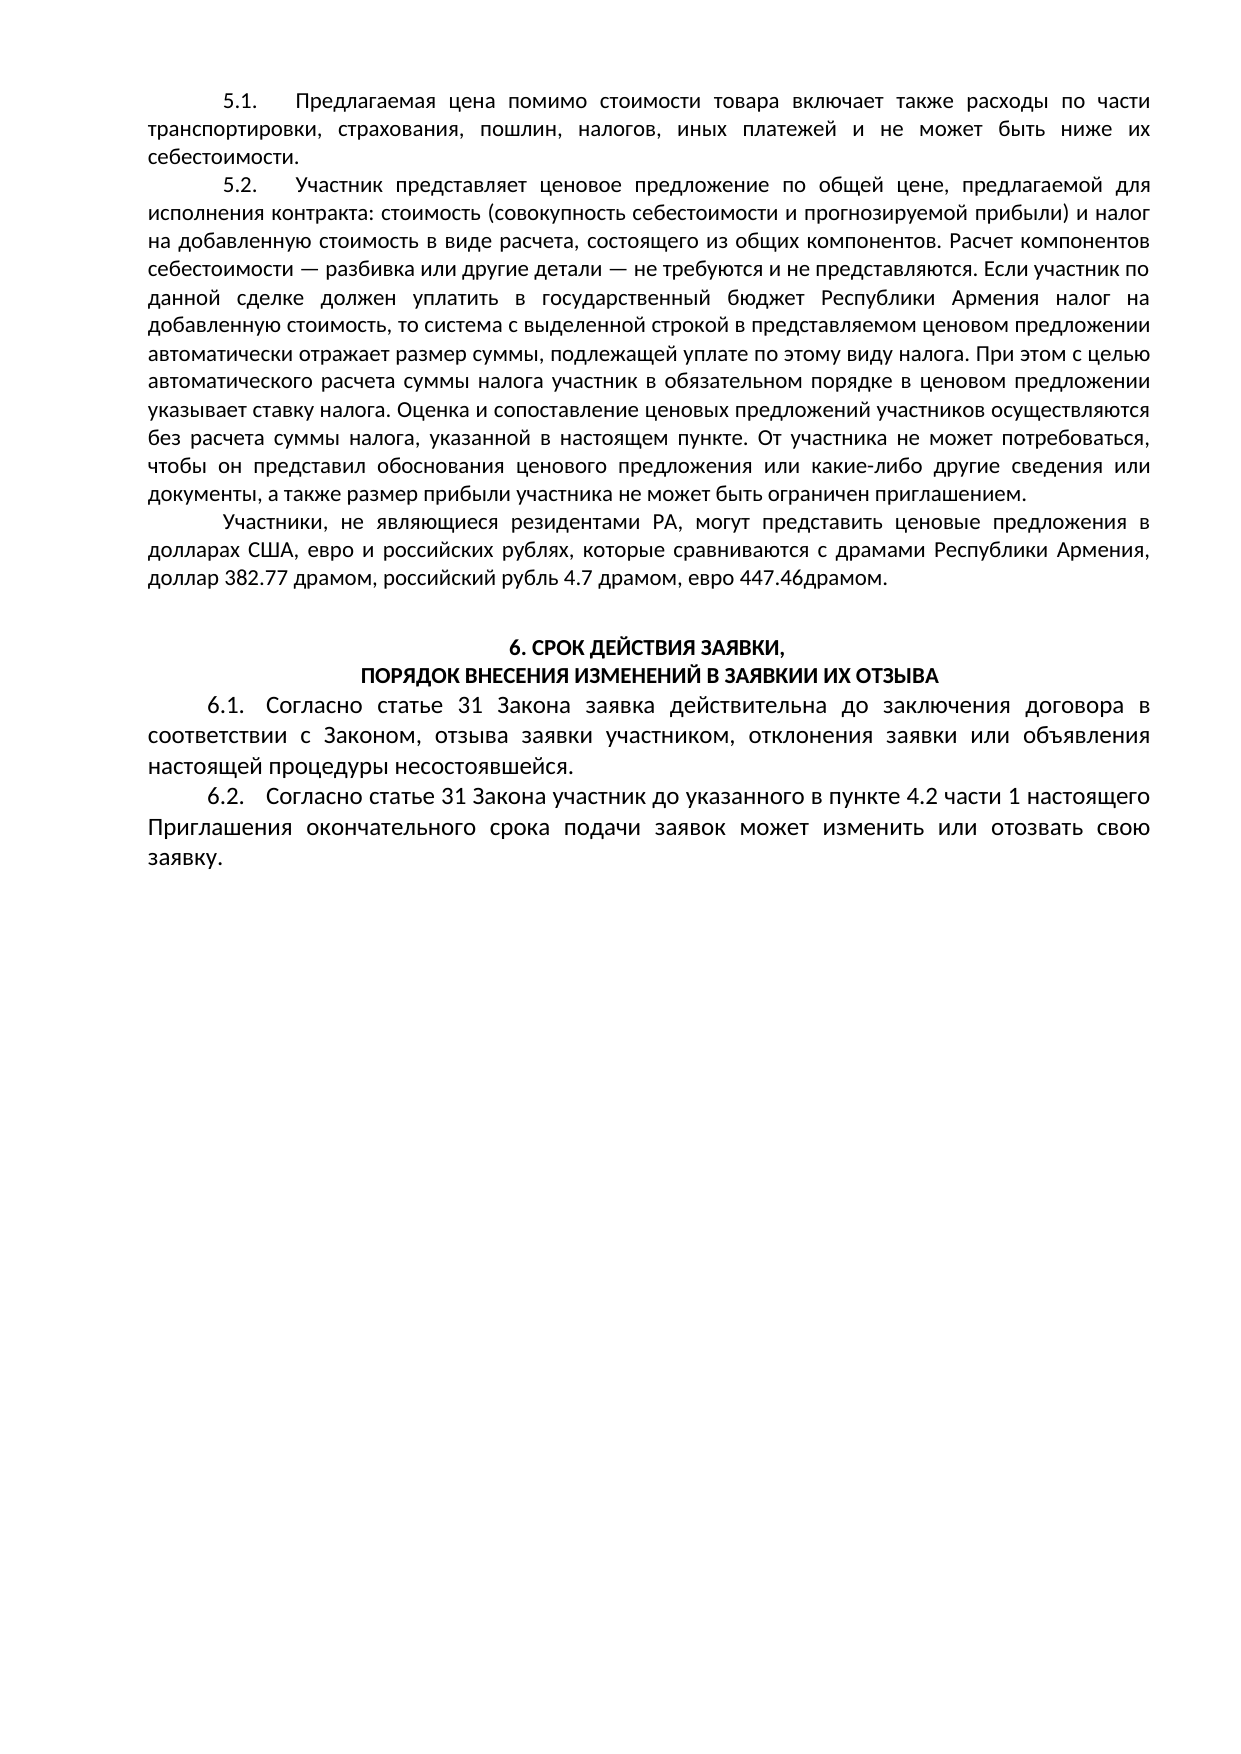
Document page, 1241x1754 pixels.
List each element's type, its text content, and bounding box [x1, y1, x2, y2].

text 6.2. Согласно статье 31 Закона участник до указанного в пункте 4.2 части 1 настоящего Приглашения окончательного срока подачи заявок может изменить или отозвать свою заявку. [148, 780, 1152, 872]
text 5.2. Участник представляет ценовое предложение по общей цене, предлагаемой для исполнения контракта: стоимость (совокупность себестоимости и прогнозируемой прибыли) и налог на добавленную стоимость в виде расчета, состоящего из общих компонентов. Расчет компонентов себестоимости — разбивка или другие детали — не требуются и не представляются. Если участник по данной сделке должен уплатить в государственный бюджет Республики Армения налог на добавленную стоимость, то система с выделенной строкой в представляемом ценовом предложении автоматически отражает размер суммы, подлежащей уплате по этому виду налога. При этом с целью автоматического расчета суммы налога участник в обязательном порядке в ценовом предложении указывает ставку налога. Оценка и сопоставление ценовых предложений участников осуществляются без расчета суммы налога, указанной в настоящем пункте. От участника не может потребоваться, чтобы он представил обоснования ценового предложения или какие-либо другие сведения или документы, а также размер прибыли участника не может быть ограничен приглашением. [148, 171, 1152, 507]
text Участники, не являющиеся резидентами РА, могут представить ценовые предложения в долларах США, евро и российских рублях, которые сравниваются с драмами Республики Армения, доллар 382.77 драмом, российский рубль 4.7 драмом, евро 447.46драмом. [148, 507, 1152, 591]
text 6.1. Согласно статье 31 Закона заявка действительна до заключения договора в соответствии с Законом, отзыва заявки участником, отклонения заявки или объявления настоящей процедуры несостоявшейся. [148, 689, 1152, 780]
text 5.1. Предлагаемая цена помимо стоимости товара включает также расходы по части транспортировки, страхования, пошлин, налогов, иных платежей и не может быть ниже их себестоимости. [148, 86, 1152, 171]
text 6. СРОК ДЕЙСТВИЯ ЗАЯВКИ, ПОРЯДОК ВНЕСЕНИЯ ИЗМЕНЕНИЙ В ЗАЯВКИИ ИХ ОТЗЫВА [207, 633, 1093, 689]
